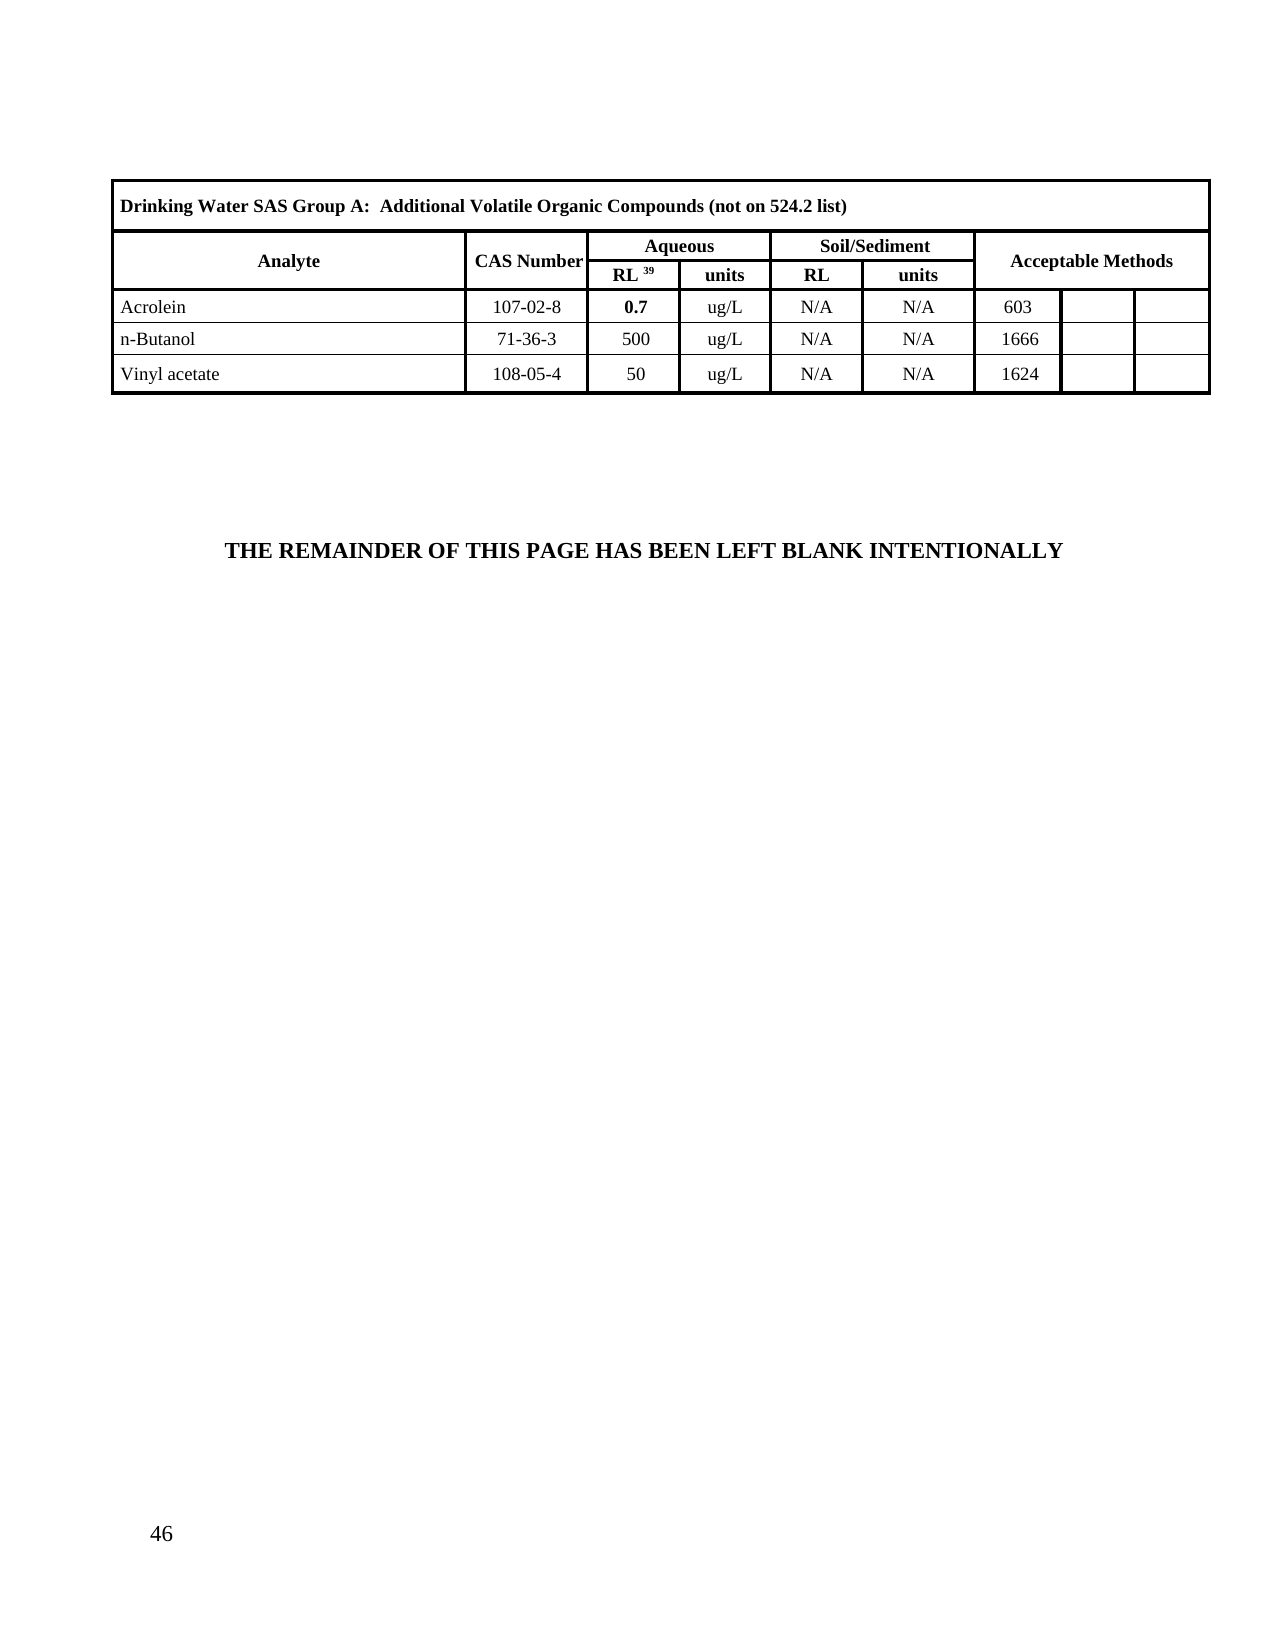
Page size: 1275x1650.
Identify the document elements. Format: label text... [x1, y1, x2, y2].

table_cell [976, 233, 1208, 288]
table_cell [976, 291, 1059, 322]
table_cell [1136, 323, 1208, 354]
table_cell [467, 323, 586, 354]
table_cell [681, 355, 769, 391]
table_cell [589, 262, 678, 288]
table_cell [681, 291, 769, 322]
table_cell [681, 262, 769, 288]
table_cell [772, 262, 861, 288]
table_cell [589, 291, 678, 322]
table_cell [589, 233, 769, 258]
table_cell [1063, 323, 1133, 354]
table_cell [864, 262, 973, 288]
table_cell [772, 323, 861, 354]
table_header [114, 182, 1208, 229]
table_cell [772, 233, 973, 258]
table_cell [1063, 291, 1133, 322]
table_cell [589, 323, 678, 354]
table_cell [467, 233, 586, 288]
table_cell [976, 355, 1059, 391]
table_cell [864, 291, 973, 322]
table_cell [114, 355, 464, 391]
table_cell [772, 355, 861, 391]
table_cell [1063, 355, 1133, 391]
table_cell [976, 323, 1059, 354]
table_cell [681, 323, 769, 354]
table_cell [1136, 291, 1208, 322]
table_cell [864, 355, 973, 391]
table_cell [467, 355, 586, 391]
text THE REMAINDER OF THIS PAGE HAS BEEN LEFT BLANK INTENTIONALLY [150, 537, 1138, 563]
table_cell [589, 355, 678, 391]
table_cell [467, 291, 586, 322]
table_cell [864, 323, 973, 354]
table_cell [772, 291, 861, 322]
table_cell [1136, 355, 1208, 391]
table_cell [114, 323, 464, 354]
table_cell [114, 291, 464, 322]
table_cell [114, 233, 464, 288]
